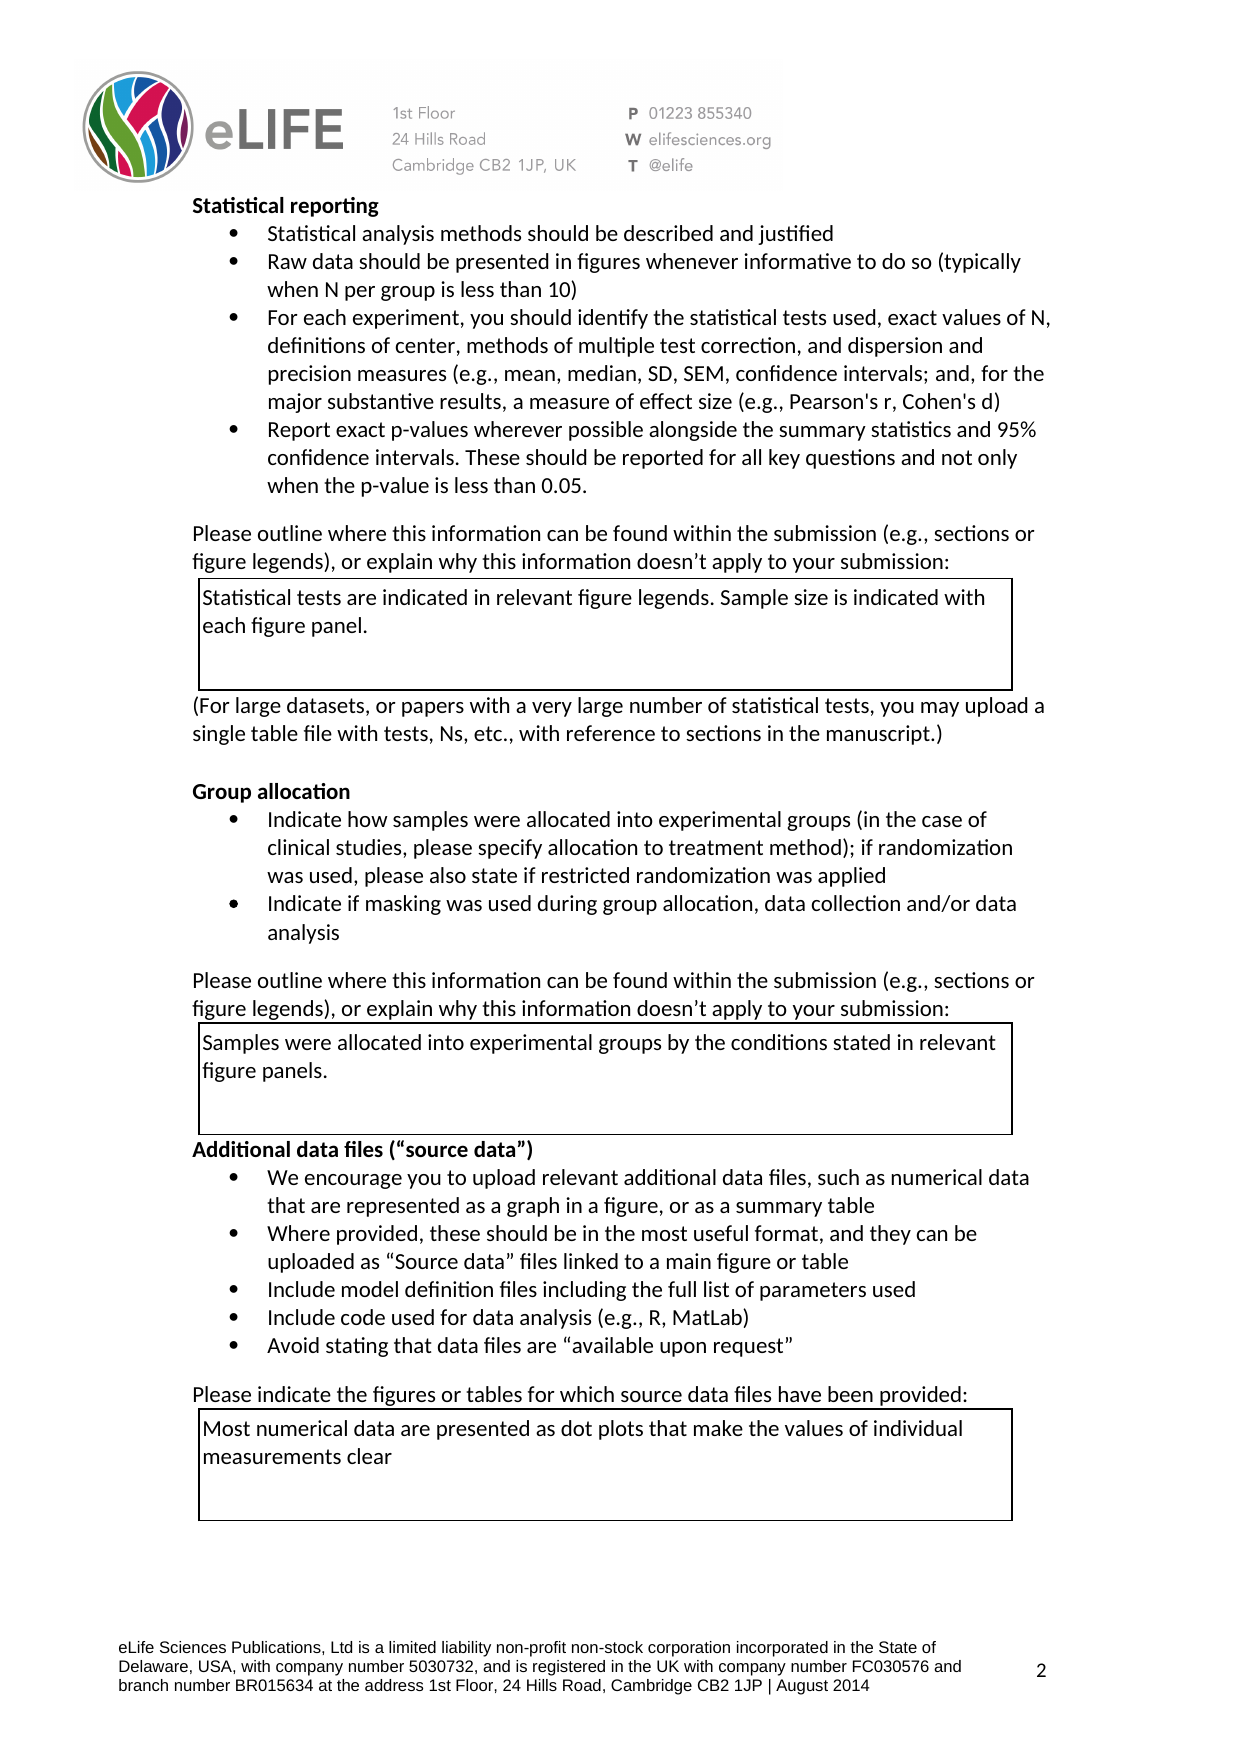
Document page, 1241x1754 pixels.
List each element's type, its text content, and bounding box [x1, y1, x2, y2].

list We encourage you to upload relevant additional data files, such as numerical data that are represented as a graph in a figure, or as a summary table [229, 1163, 1053, 1219]
list Include model definition files including the full list of parameters used [229, 1276, 1053, 1303]
list Avoid stating that data files are “available upon request” [229, 1332, 1053, 1359]
text Most numerical data are presented as dot plots that make the values of individual measurements clear [200, 1412, 1011, 1472]
list Indicate how samples were allocated into experimental groups (in the case of clinical studies, please specify allocation to treatment method); if randomization was used, please also state if restricted randomization was applied [229, 806, 1053, 889]
list Raw data should be presented in figures whenever informative to do so (typically when N per group is less than 10) [229, 247, 1053, 303]
list For each experiment, you should identify the statistical tests used, exact values of N, definitions of center, methods of multiple test correction, and dispersion and precision measures (e.g., mean, median, SD, SEM, confidence intervals; and, for the major substantive results, a measure of effect size (e.g., Pearson's r, Cohen's d) [229, 303, 1053, 415]
picture [73, 59, 784, 191]
list Indicate if masking was used during group allocation, data collection and/or data analysis [229, 889, 1053, 946]
list Statistical analysis methods should be described and justified [229, 219, 1053, 247]
list Report exact p-values wherever possible alongside the summary statistics and 95% confidence intervals. These should be reported for all key questions and not only when the p-value is less than 0.05. [229, 415, 1053, 499]
text Additional data files (“source data”) [192, 1052, 1053, 1163]
list Include code used for data analysis (e.g., R, MatLab) [229, 1303, 1053, 1332]
text Samples were allocated into experimental groups by the conditions stated in relevant figure panels. [200, 1026, 1011, 1086]
text Statistical tests are indicated in relevant figure legends. Sample size is indicated with each figure panel. [200, 581, 1011, 639]
text (For large datasets, or papers with a very large number of statistical tests, you may upload a single table file with tests, Ns, etc., with reference to sections in the manuscript.) [192, 603, 1053, 747]
text Please indicate the figures or tables for which source data files have been provided: [192, 1380, 1053, 1408]
text Group allocation [192, 777, 1053, 806]
list Where provided, these should be in the most useful format, and they can be uploaded as “Source data” files linked to a main figure or table [229, 1219, 1053, 1276]
text Statistical reporting [192, 191, 1053, 219]
